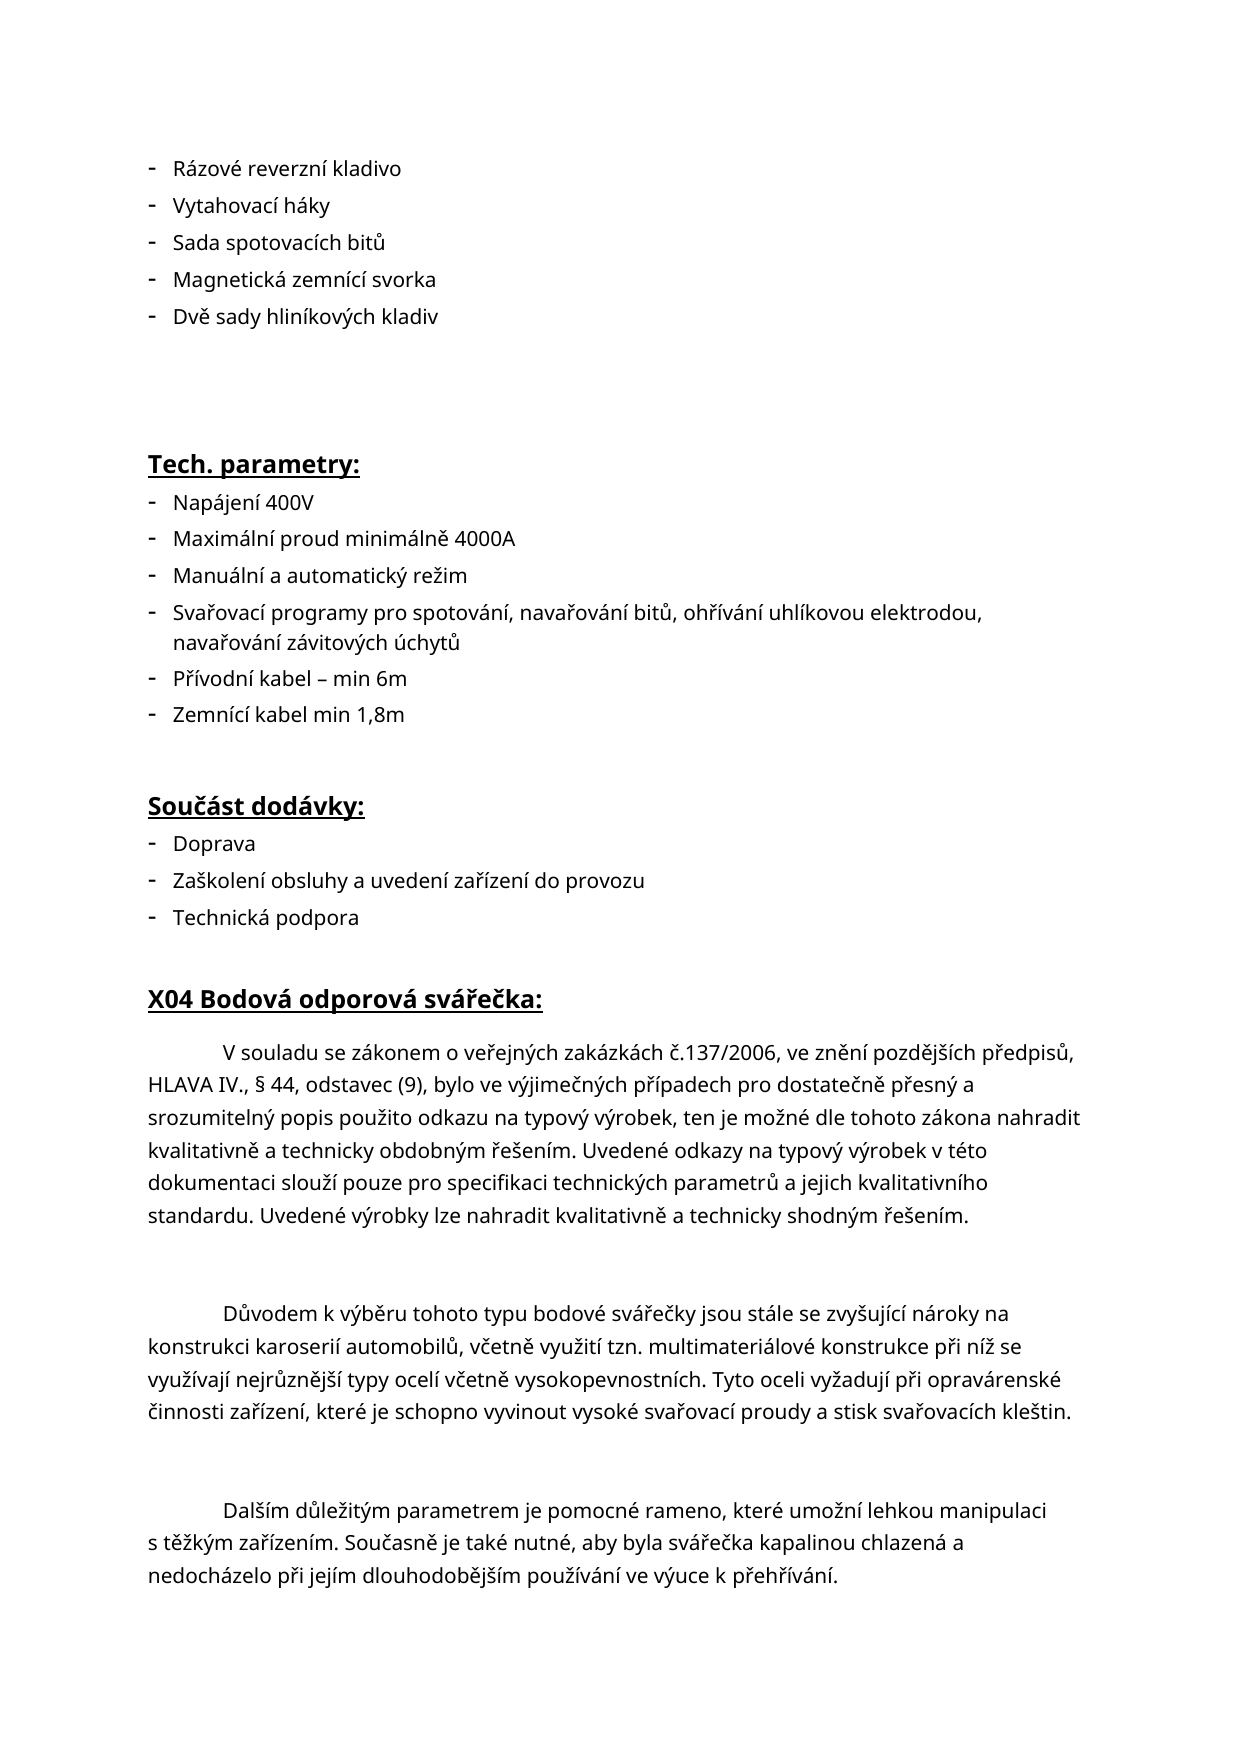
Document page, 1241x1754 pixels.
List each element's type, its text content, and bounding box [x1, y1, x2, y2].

list Svařovací programy pro spotování, navařování bitů, ohřívání uhlíkovou elektrodou, navařování závitových úchytů [148, 592, 1093, 657]
list Napájení 400V [148, 481, 1093, 518]
text Důvodem k výběru tohoto typu bodové svářečky jsou stále se zvyšující nároky na konstrukci karoserií automobilů, včetně využití tzn. multimateriálové konstrukce při níž se využívají nejrůznější typy ocelí včetně vysokopevnostních. Tyto oceli vyžadují při opravárenské činnosti zařízení, které je schopno vyvinout vysoké svařovací proudy a stisk svařovacích kleštin. [148, 1299, 1093, 1426]
list Technická podpora [148, 896, 1093, 933]
list Manuální a automatický režim [148, 555, 1093, 592]
text Součást dodávky: [148, 788, 1093, 822]
list Doprava [148, 822, 1093, 859]
text Dalším důležitým parametrem je pomocné rameno, které umožní lehkou manipulaci s těžkým zařízením. Současně je také nutné, aby byla svářečka kapalinou chlazená a nedocházelo při jejím dlouhodobějším používání ve výuce k přehřívání. [148, 1496, 1093, 1589]
text V souladu se zákonem o veřejných zakázkách č.137/2006, ve znění pozdějších předpisů, HLAVA IV., § 44, odstavec (9), bylo ve výjimečných případech pro dostatečně přesný a srozumitelný popis použito odkazu na typový výrobek, ten je možné dle tohoto zákona nahradit kvalitativně a technicky obdobným řešením. Uvedené odkazy na typový výrobek v této dokumentaci slouží pouze pro specifikaci technických parametrů a jejich kvalitativního standardu. Uvedené výrobky lze nahradit kvalitativně a technicky shodným řešením. [148, 1038, 1093, 1229]
list Přívodní kabel – min 6m [148, 657, 1093, 694]
list Vytahovací háky [148, 184, 1093, 221]
list Zaškolení obsluhy a uvedení zařízení do provozu [148, 859, 1093, 896]
list Sada spotovacích bitů [148, 221, 1093, 258]
list Rázové reverzní kladivo [148, 148, 1093, 184]
list Dvě sady hliníkových kladiv [148, 295, 1093, 332]
text Tech. parametry: [148, 447, 1093, 481]
text X04 Bodová odporová svářečka: [148, 982, 1093, 1016]
list Zemnící kabel min 1,8m [148, 694, 1093, 731]
list Maximální proud minimálně 4000A [148, 518, 1093, 555]
list Magnetická zemnící svorka [148, 258, 1093, 295]
